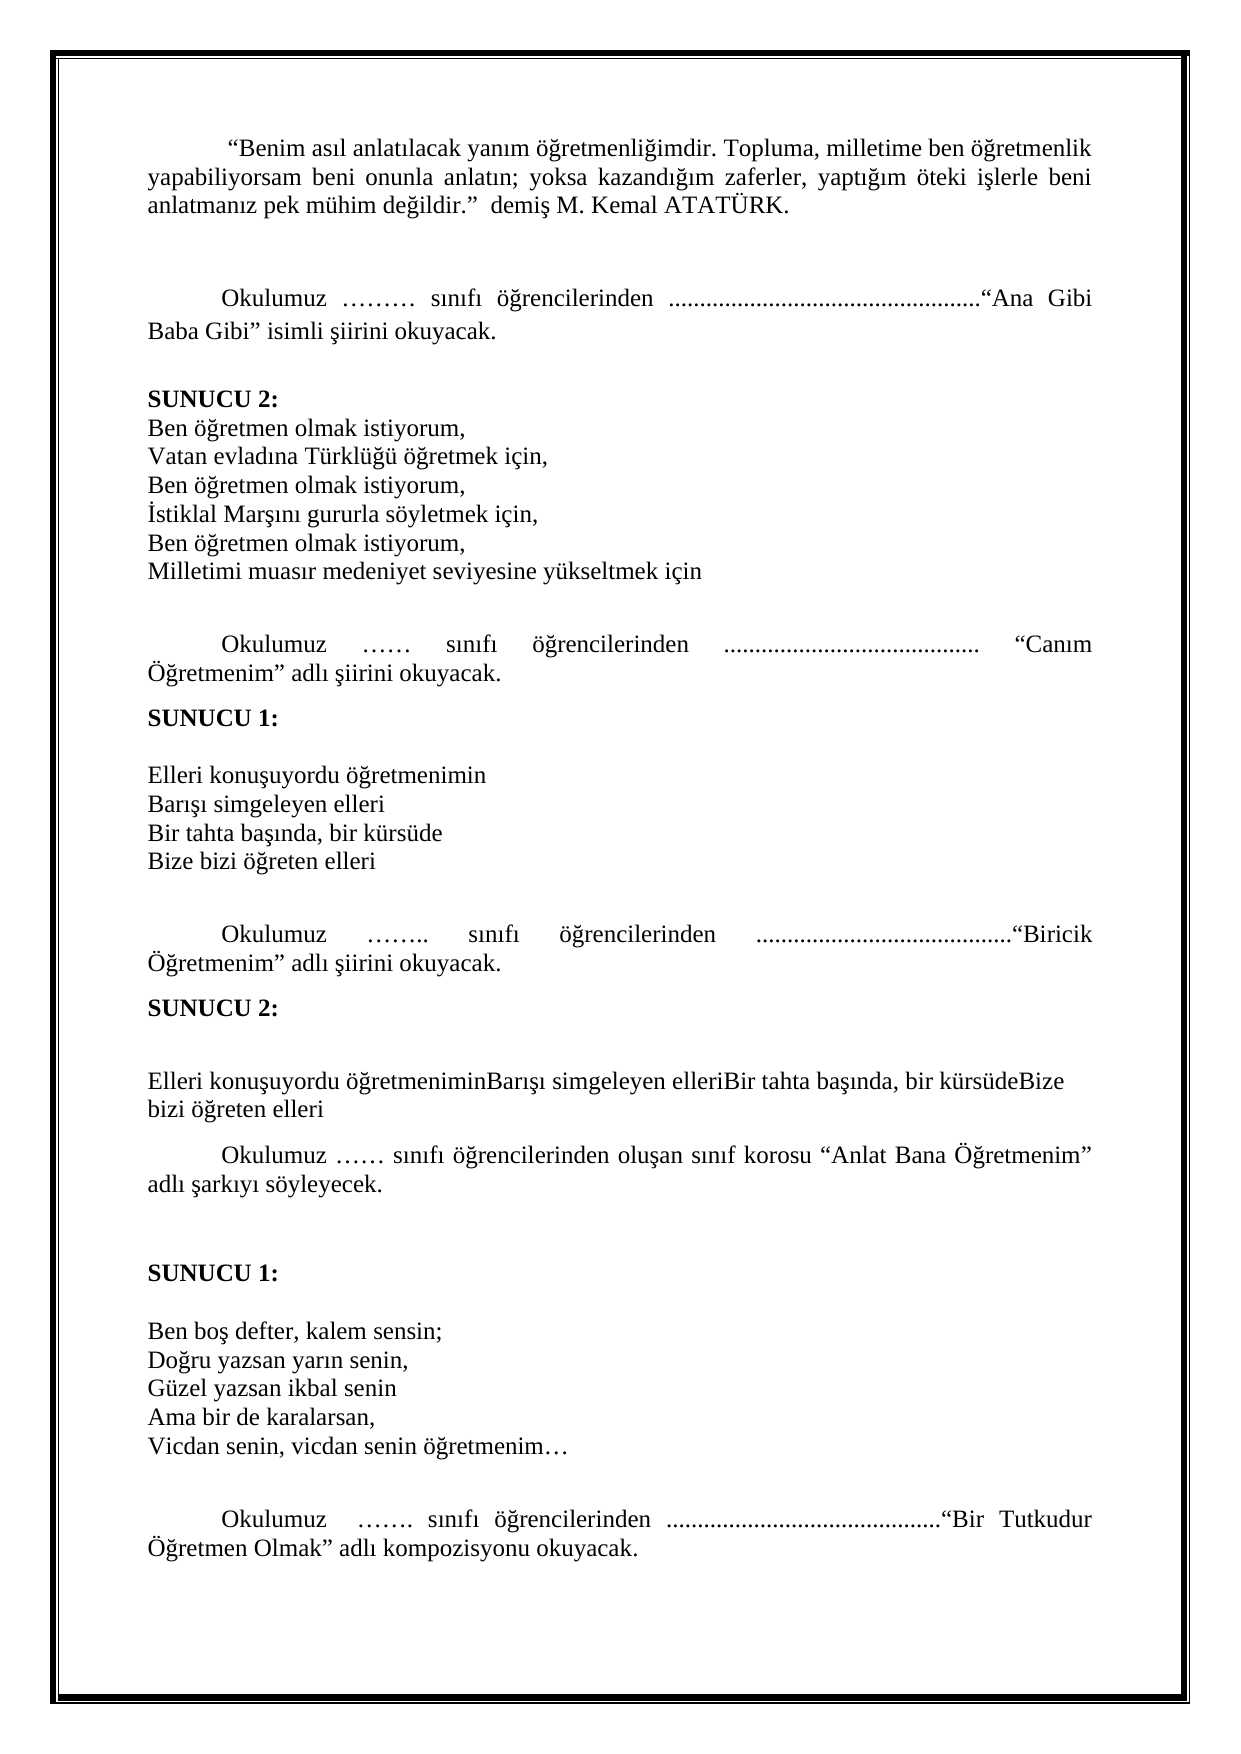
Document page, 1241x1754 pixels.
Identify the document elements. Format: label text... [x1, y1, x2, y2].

text Okulumuz ……. sınıfı öğrencilerinden ............................................“Bir Tutkudur Öğretmen Olmak” adlı kompozisyonu okuyacak. [147, 1504, 1093, 1562]
text Bir tahta başında, bir kürsüde [147, 818, 1093, 846]
text Okulumuz …….. sınıfı öğrencilerinden .........................................“Biricik Öğretmenim” adlı şiirini okuyacak. [147, 919, 1093, 977]
text Okulumuz …… sınıfı öğrencilerinden oluşan sınıf korosu “Anlat Bana Öğretmenim” adlı şarkıyı söyleyecek. [147, 1140, 1093, 1197]
text Vicdan senin, vicdan senin öğretmenim… [147, 1431, 1093, 1460]
text Okulumuz ……… sınıfı öğrencilerinden ..................................................“Ana Gibi Baba Gibi” isimli şiirini okuyacak. [147, 279, 1093, 345]
text Elleri konuşuyordu öğretmenimin [147, 760, 1093, 789]
text Ben öğretmen olmak istiyorum, [147, 528, 1093, 556]
text “Benim asıl anlatılacak yanım öğretmenliğimdir. Topluma, milletime ben öğretmenlik yapabiliyorsam beni onunla anlatın; yoksa kazandığım zaferler, yaptığım öteki işlerle beni anlatmanız pek mühim değildir.” demiş M. Kemal ATATÜRK. [147, 133, 1093, 219]
text İstiklal Marşını gururla söyletmek için, [147, 499, 1093, 528]
text Doğru yazsan yarın senin, [147, 1345, 1093, 1373]
text SUNUCU 2: [147, 384, 1093, 413]
text Milletimi muasır medeniyet seviyesine yükseltmek için [147, 556, 1093, 585]
text Okulumuz …… sınıfı öğrencilerinden ......................................... “Canım Öğretmenim” adlı şiirini okuyacak. [147, 629, 1093, 687]
text Elleri konuşuyordu öğretmeniminBarışı simgeleyen elleriBir tahta başında, bir kürsüdeBize bizi öğreten elleri [147, 1066, 1093, 1123]
text Barışı simgeleyen elleri [147, 789, 1093, 818]
text Ben öğretmen olmak istiyorum, [147, 470, 1093, 499]
text SUNUCU 1: [147, 703, 1093, 731]
text Ama bir de karalarsan, [147, 1402, 1093, 1431]
text SUNUCU 2: [147, 993, 1093, 1021]
text SUNUCU 1: [147, 1258, 1093, 1287]
text Ben boş defter, kalem sensin; [147, 1316, 1093, 1345]
text Vatan evladına Türklüğü öğretmek için, [147, 441, 1093, 470]
text Ben öğretmen olmak istiyorum, [147, 413, 1093, 441]
text Güzel yazsan ikbal senin [147, 1373, 1093, 1402]
text Bize bizi öğreten elleri [147, 846, 1093, 875]
